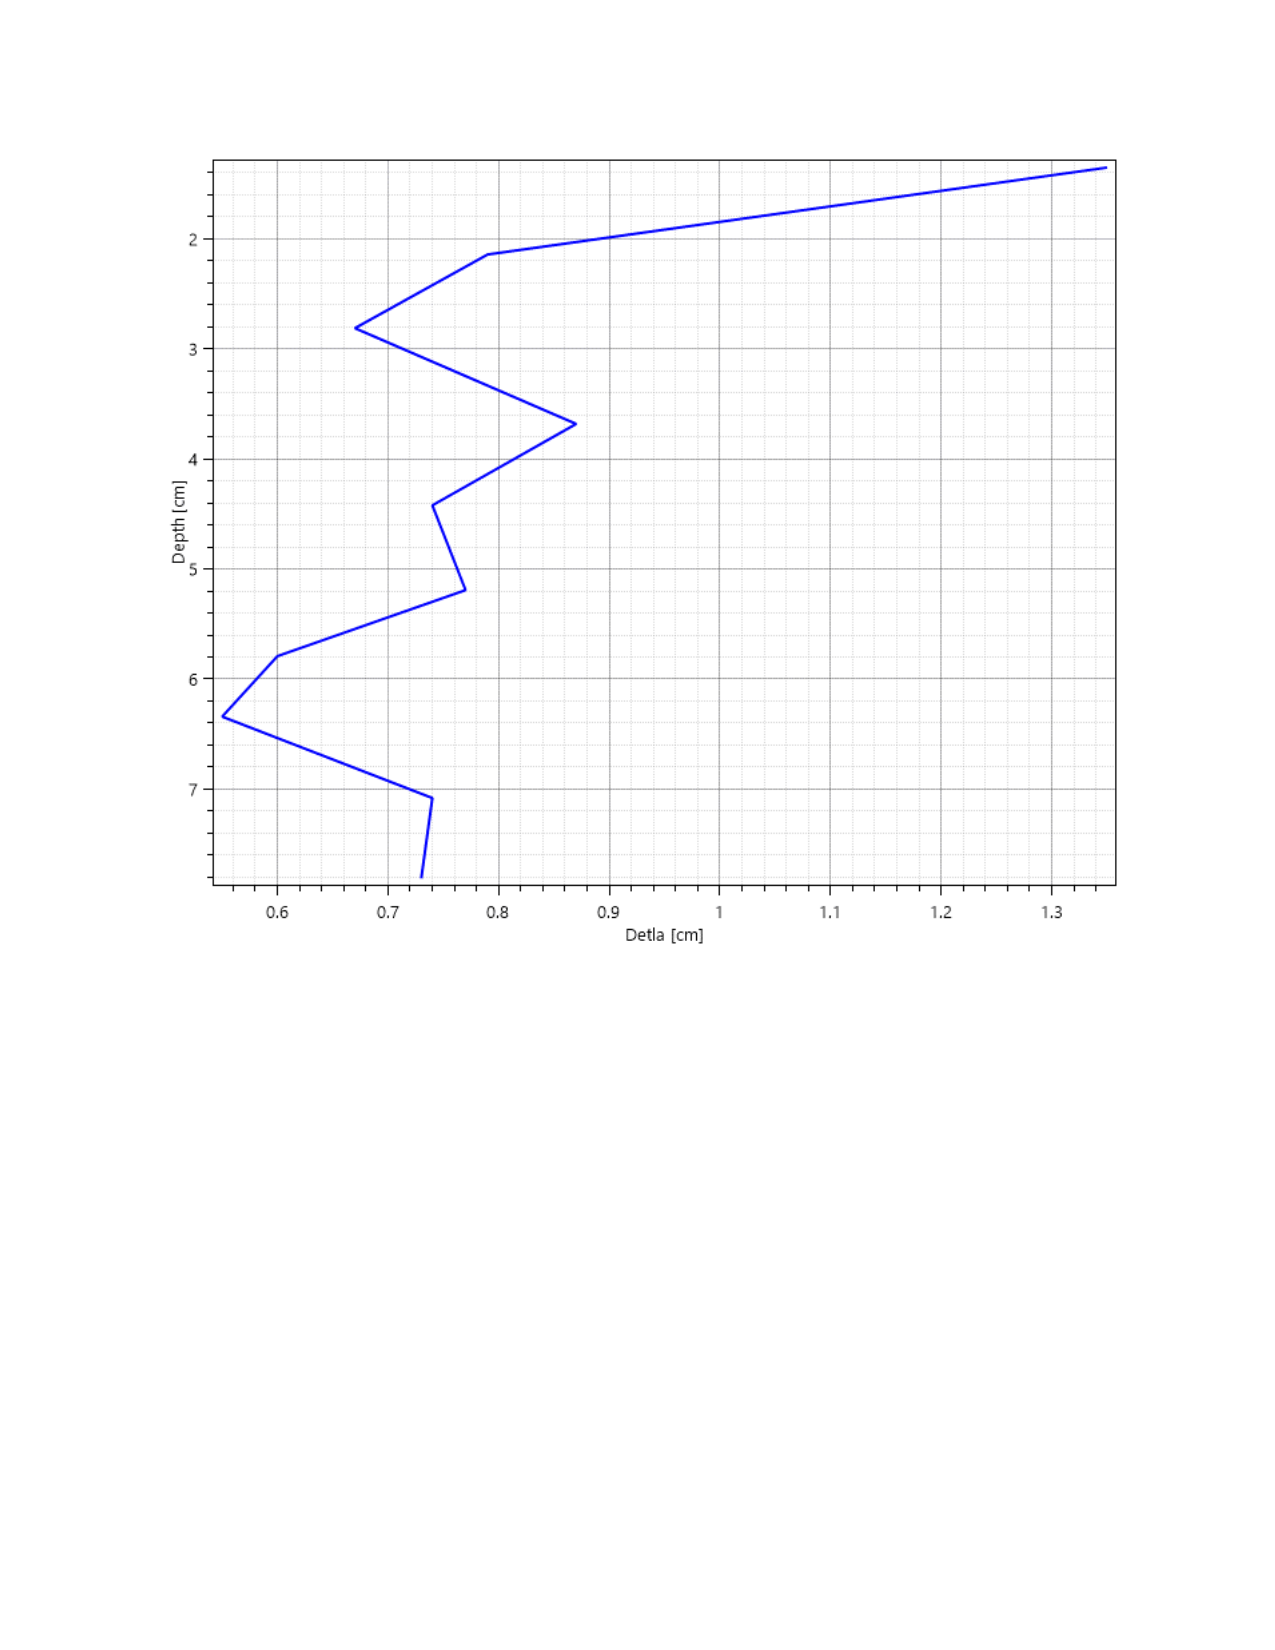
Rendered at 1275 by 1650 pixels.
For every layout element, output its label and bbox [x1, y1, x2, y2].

picture [150, 150, 1125, 961]
